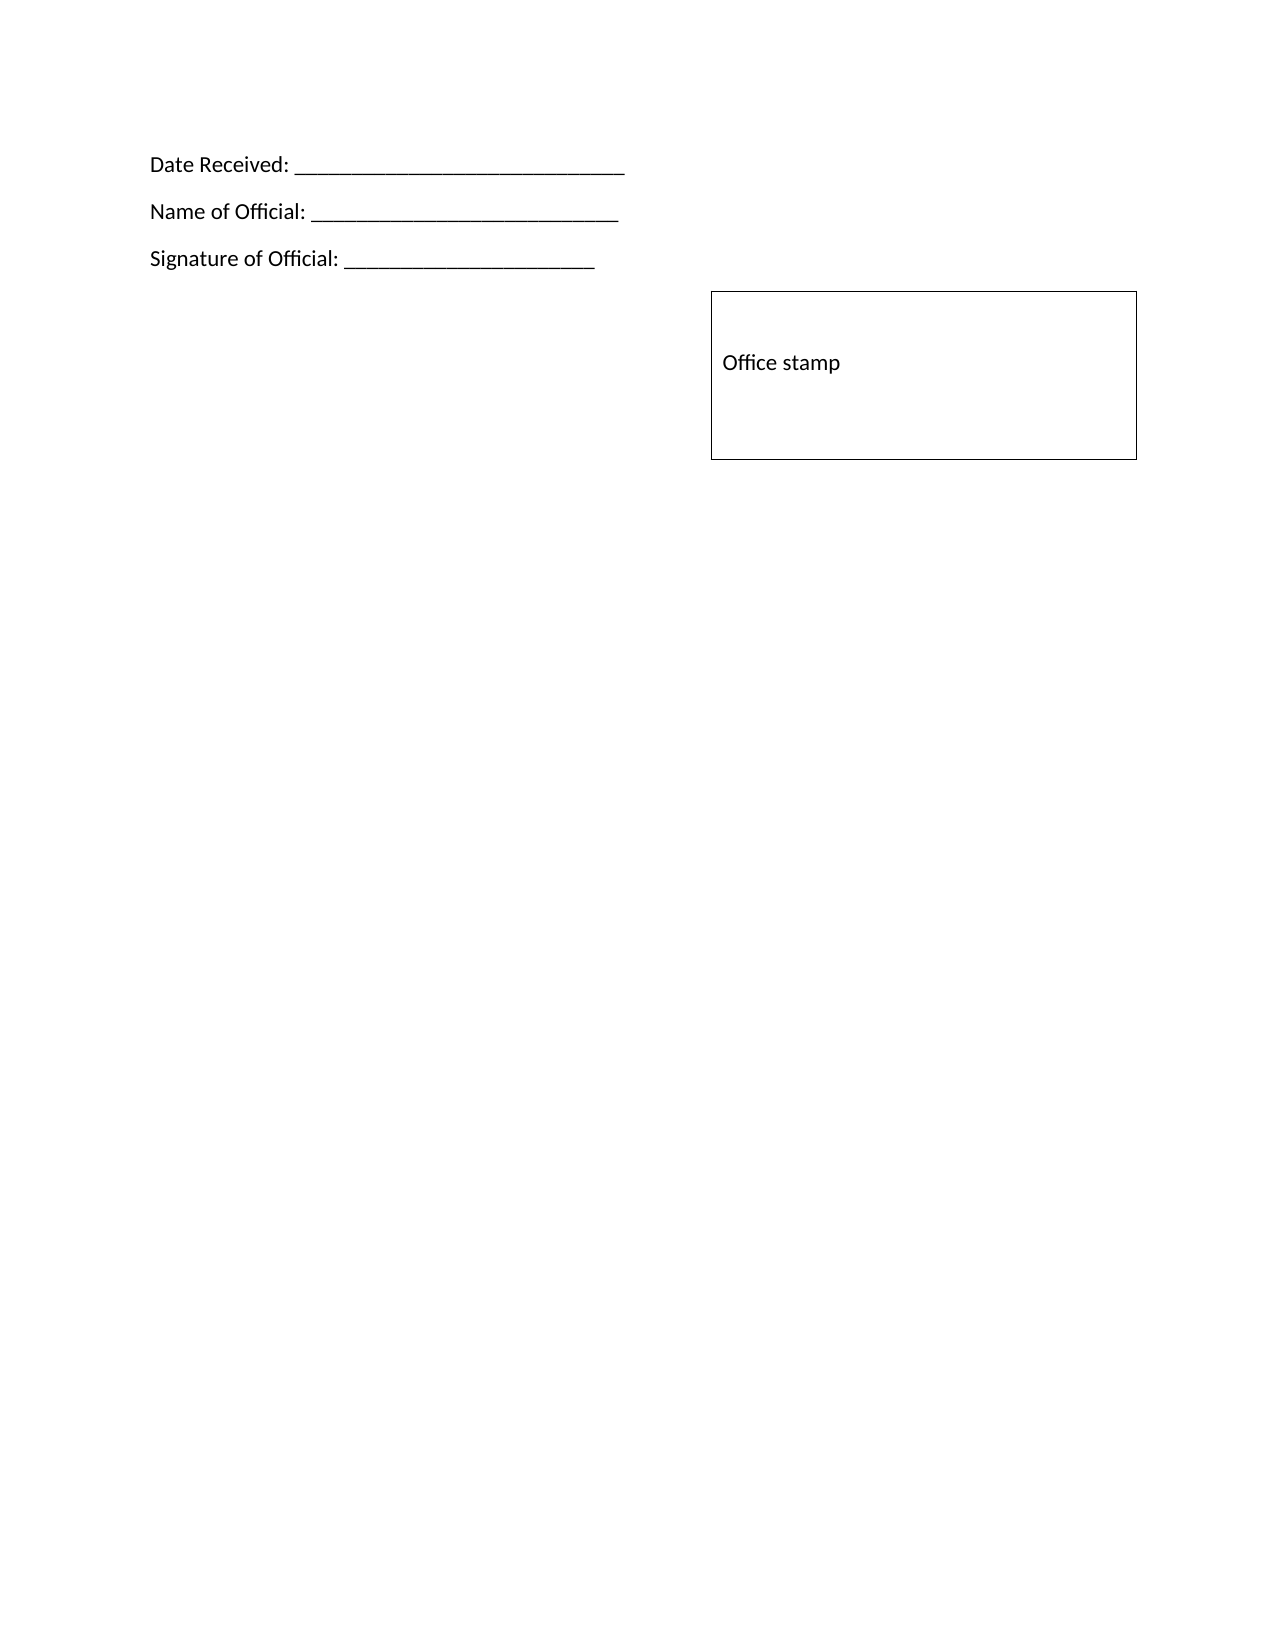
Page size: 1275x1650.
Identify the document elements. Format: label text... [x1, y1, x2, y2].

text Date Received: _____________________________ [150, 150, 1125, 178]
table_header Office stamp [712, 292, 1136, 458]
text Name of Official: ___________________________ [150, 197, 1125, 225]
text Signature of Official: ______________________ [150, 244, 1125, 272]
